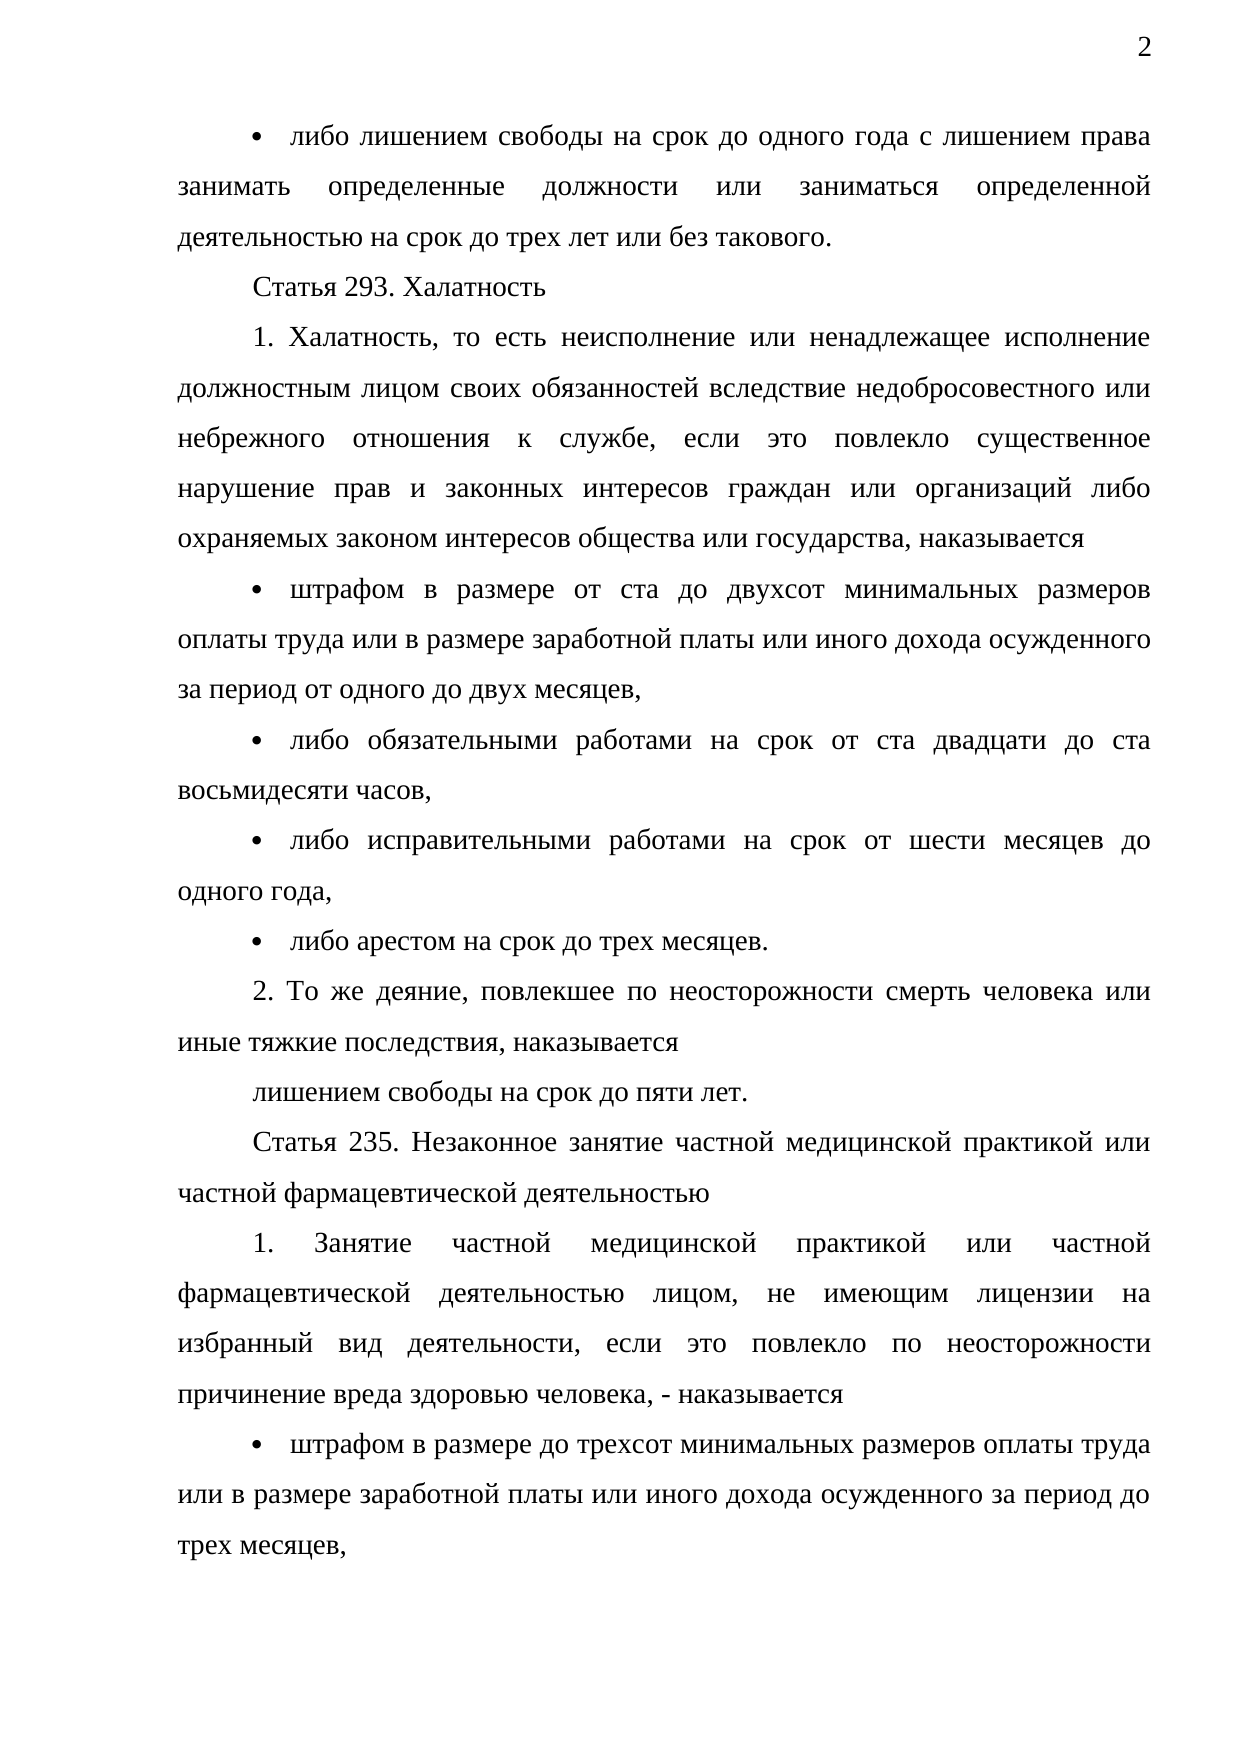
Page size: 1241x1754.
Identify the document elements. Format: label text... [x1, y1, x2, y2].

text либо арестом на срок до трех месяцев. [177, 923, 1152, 957]
text либо обязательными работами на срок от ста двадцати до ста восьмидесяти часов, [177, 722, 1152, 806]
text 1. Халатность, то есть неисполнение или ненадлежащее исполнение должностным лицом своих обязанностей вследствие недобросовестного или небрежного отношения к службе, если это повлекло существенное нарушение прав и законных интересов граждан или организаций либо охраняемых законом интересов общества или государства, наказывается [177, 319, 1152, 554]
text Статья 235. Незаконное занятие частной медицинской практикой или частной фармацевтической деятельностью [177, 1124, 1152, 1208]
text 1. Занятие частной медицинской практикой или частной фармацевтической деятельностью лицом, не имеющим лицензии на избранный вид деятельности, если это повлекло по неосторожности причинение вреда здоровью человека, - наказывается [177, 1225, 1152, 1409]
text либо исправительными работами на срок от шести месяцев до одного года, [177, 822, 1152, 906]
text лишением свободы на срок до пяти лет. [177, 1074, 1152, 1108]
text 2. То же деяние, повлекшее по неосторожности смерть человека или иные тяжкие последствия, наказывается [177, 973, 1152, 1057]
text либо лишением свободы на срок до одного года с лишением права занимать определенные должности или заниматься определенной деятельностью на срок до трех лет или без такового. [177, 118, 1152, 252]
text штрафом в размере от ста до двухсот минимальных размеров оплаты труда или в размере заработной платы или иного дохода осужденного за период от одного до двух месяцев, [177, 571, 1152, 705]
text штрафом в размере до трехсот минимальных размеров оплаты труда или в размере заработной платы или иного дохода осужденного за период до трех месяцев, [177, 1426, 1152, 1560]
text Статья 293. Халатность [177, 269, 1152, 303]
